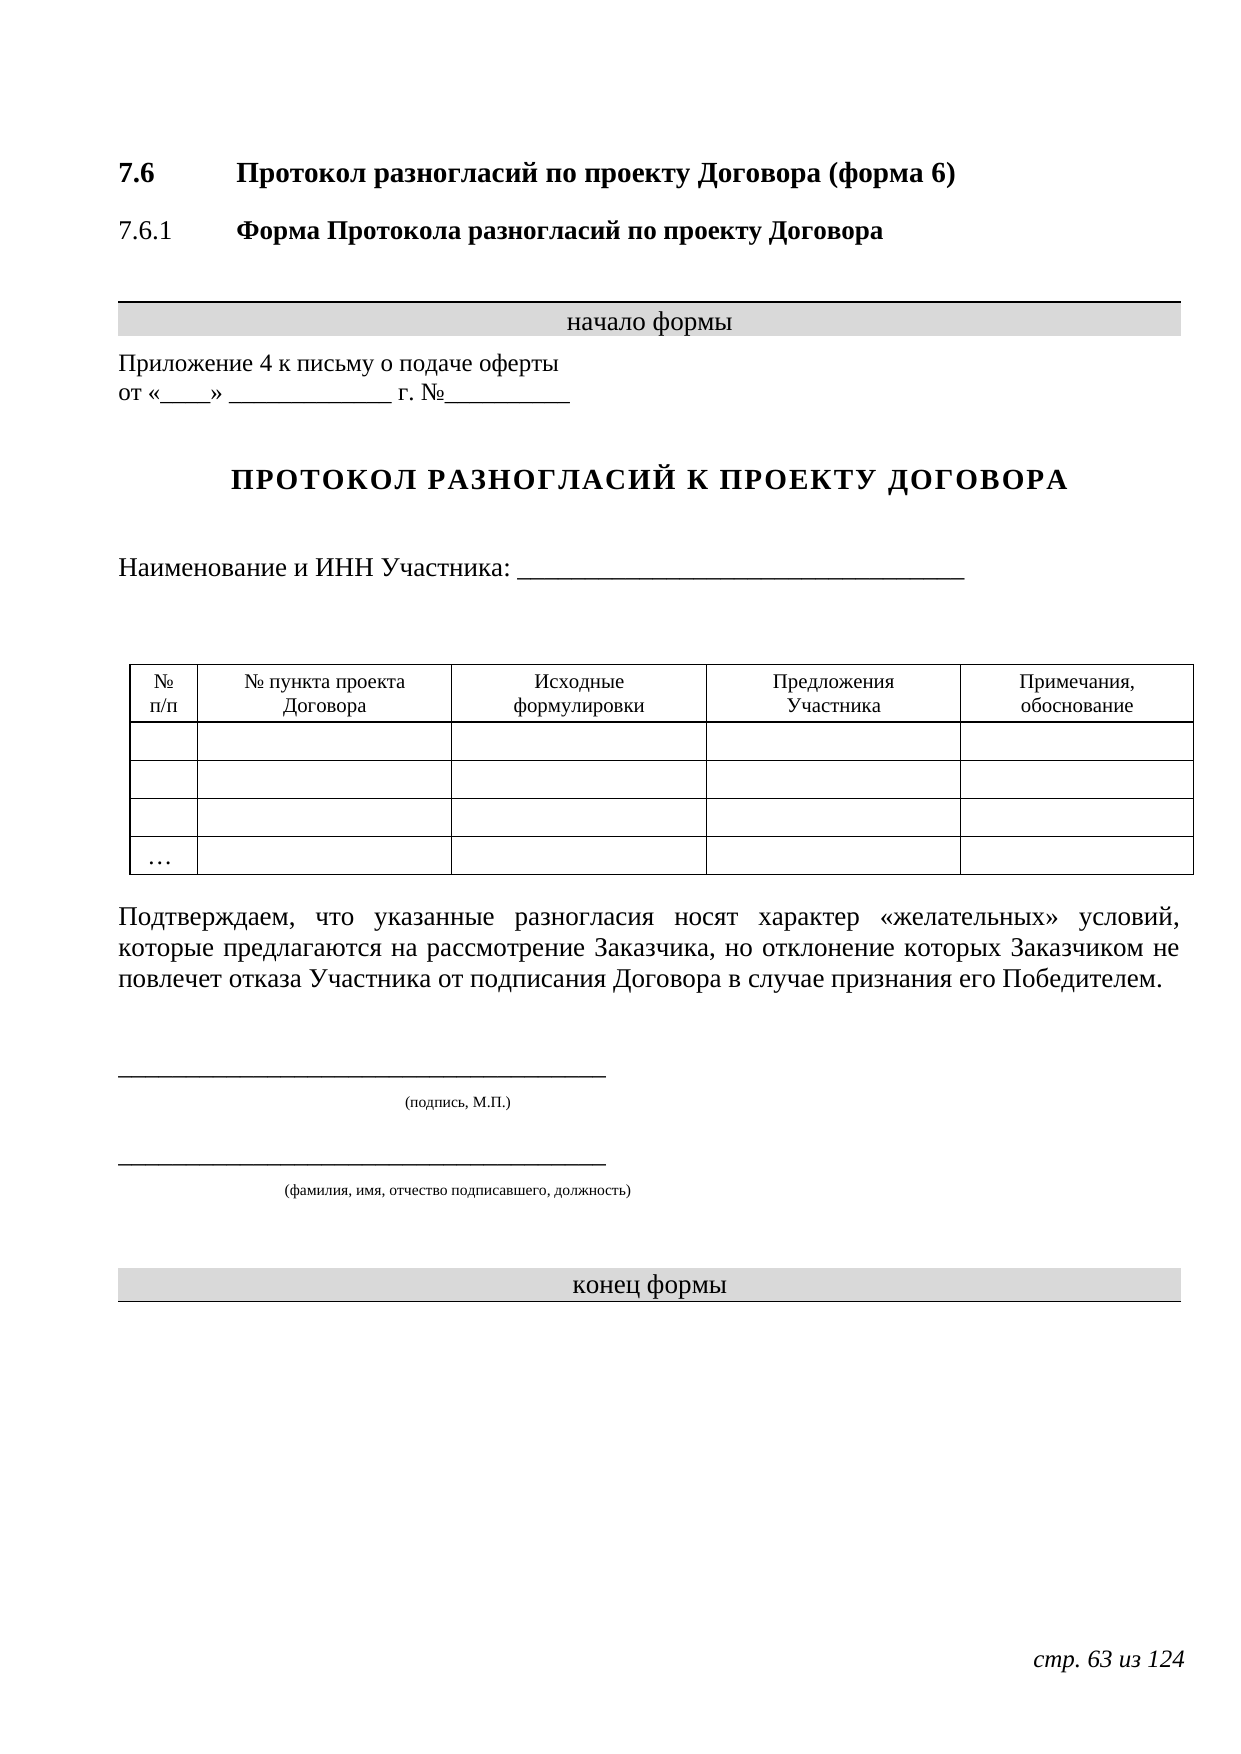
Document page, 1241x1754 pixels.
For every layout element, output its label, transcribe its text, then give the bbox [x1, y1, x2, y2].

text (фамилия, имя, отчество подписавшего, должность) [118, 1180, 797, 1212]
table_cell [961, 723, 1193, 759]
subtitle Протокол разногласий по проекту Договора (форма 6) [118, 156, 1181, 189]
table_cell [707, 723, 960, 759]
text ____________________________________ [118, 1049, 1181, 1081]
text Приложение 4 к письму о подаче оферты от «____» _____________ г. №__________ [118, 348, 1181, 406]
table_header Предложения Участника [707, 665, 960, 721]
table_cell [707, 837, 960, 874]
text ____________________________________ [118, 1137, 1181, 1168]
table_header Исходные формулировки [452, 665, 706, 721]
text начало формы [118, 303, 1181, 336]
table_header Примечания, обоснование [961, 665, 1193, 721]
table_cell [452, 761, 706, 798]
text Наименование и ИНН Участника: _________________________________ [118, 552, 1181, 583]
table_cell … [131, 837, 197, 874]
table_header № пункта проекта Договора [198, 665, 451, 721]
table_cell [707, 761, 960, 798]
table_cell [131, 723, 197, 759]
table_cell [131, 761, 197, 798]
text Подтверждаем, что указанные разногласия носят характер «желательных» условий, которые предлагаются на рассмотрение Заказчика, но отклонение которых Заказчиком не повлечет отказа Участника от подписания Договора в случае признания его Победителем. [118, 900, 1181, 993]
table_cell [961, 799, 1193, 836]
table_cell [198, 723, 451, 759]
table_cell [198, 799, 451, 836]
table_cell [707, 799, 960, 836]
table_cell [131, 799, 197, 836]
text Форма Протокола разногласий по проекту Договора [118, 214, 1181, 245]
table_cell [452, 723, 706, 759]
table_cell [452, 837, 706, 874]
table_cell [961, 761, 1193, 798]
text конец формы [118, 1268, 1181, 1301]
table_cell [961, 837, 1193, 874]
table_cell [198, 761, 451, 798]
text (подпись, М.П.) [118, 1093, 797, 1124]
table_header № п/п [131, 665, 197, 721]
table_cell [452, 799, 706, 836]
table_cell [198, 837, 451, 874]
text Протокол разногласий к проекту Договора [118, 462, 1181, 495]
